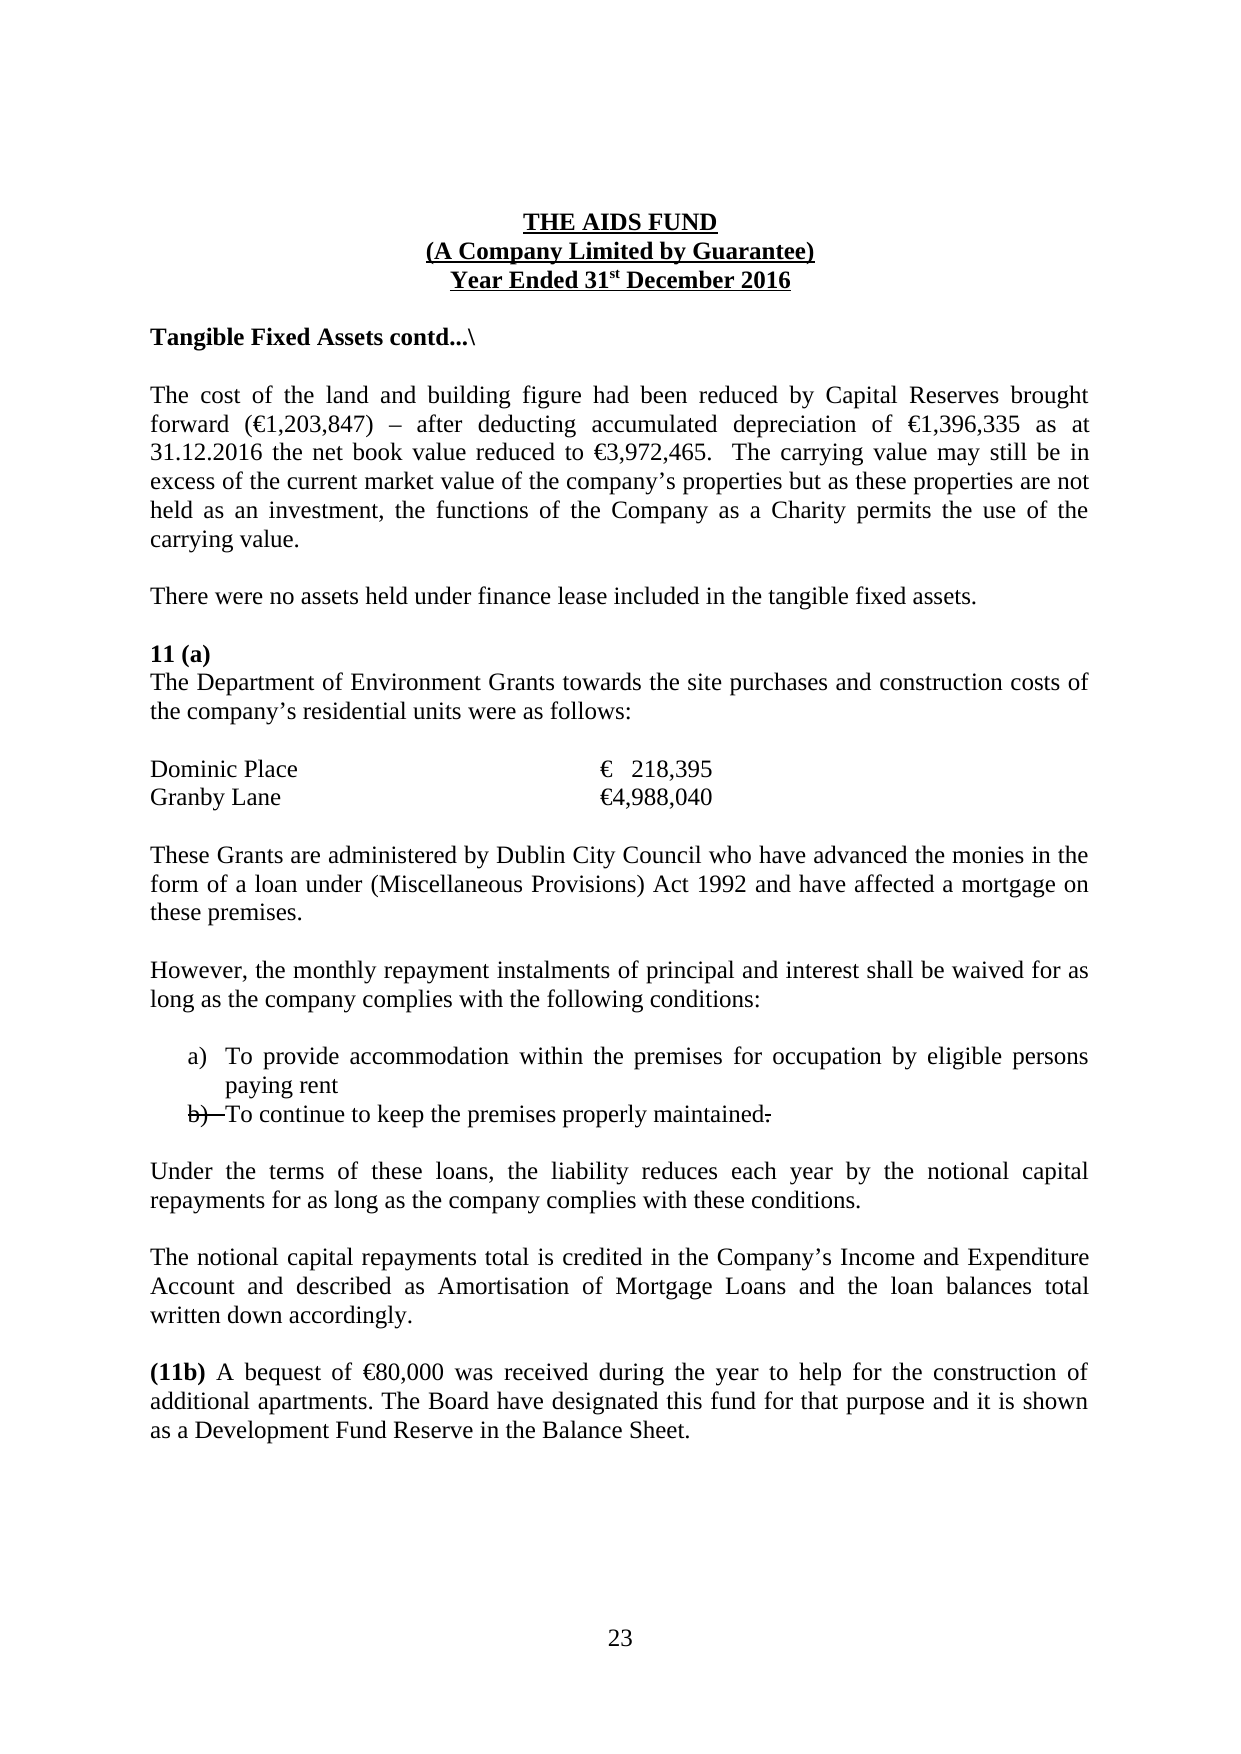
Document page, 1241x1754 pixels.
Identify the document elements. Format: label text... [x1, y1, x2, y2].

text These Grants are administered by Dublin City Council who have advanced the monies in the form of a loan under (Miscellaneous Provisions) Act 1992 and have affected a mortgage on these premises. [150, 840, 1090, 926]
text There were no assets held under finance lease included in the tangible fixed assets. [150, 581, 1090, 610]
text (A Company Limited by Guarantee) [150, 236, 1090, 265]
text The notional capital repayments total is credited in the Company’s Income and Expenditure Account and described as Amortisation of Mortgage Loans and the loan balances total written down accordingly. [150, 1242, 1090, 1329]
text However, the monthly repayment instalments of principal and interest shall be waived for as long as the company complies with the following conditions: [150, 955, 1090, 1012]
text The Department of Environment Grants towards the site purchases and construction costs of the company’s residential units were as follows: [150, 667, 1090, 725]
text 11 (a) [150, 639, 1090, 667]
list To provide accommodation within the premises for occupation by eligible persons paying rent [187, 1041, 1090, 1099]
list To continue to keep the premises properly maintained. [187, 1099, 1090, 1127]
text Year Ended 31st December 2016 [150, 265, 1090, 294]
text (11b) A bequest of €80,000 was received during the year to help for the construction of additional apartments. The Board have designated this fund for that purpose and it is shown as a Development Fund Reserve in the Balance Sheet. [150, 1357, 1090, 1444]
text THE AIDS FUND [150, 207, 1090, 236]
text Under the terms of these loans, the liability reduces each year by the notional capital repayments for as long as the company complies with these conditions. [150, 1156, 1090, 1214]
text Dominic Place € 218,395 [150, 754, 1090, 782]
text Granby Lane €4,988,040 [150, 782, 1090, 811]
text The cost of the land and building figure had been reduced by Capital Reserves brought forward (€1,203,847) – after deducting accumulated depreciation of €1,396,335 as at 31.12.2016 the net book value reduced to €3,972,465. The carrying value may still be in excess of the current market value of the company’s properties but as these properties are not held as an investment, the functions of the Company as a Charity permits the use of the carrying value. [150, 380, 1090, 552]
text Tangible Fixed Assets contd...\ [150, 322, 1090, 351]
